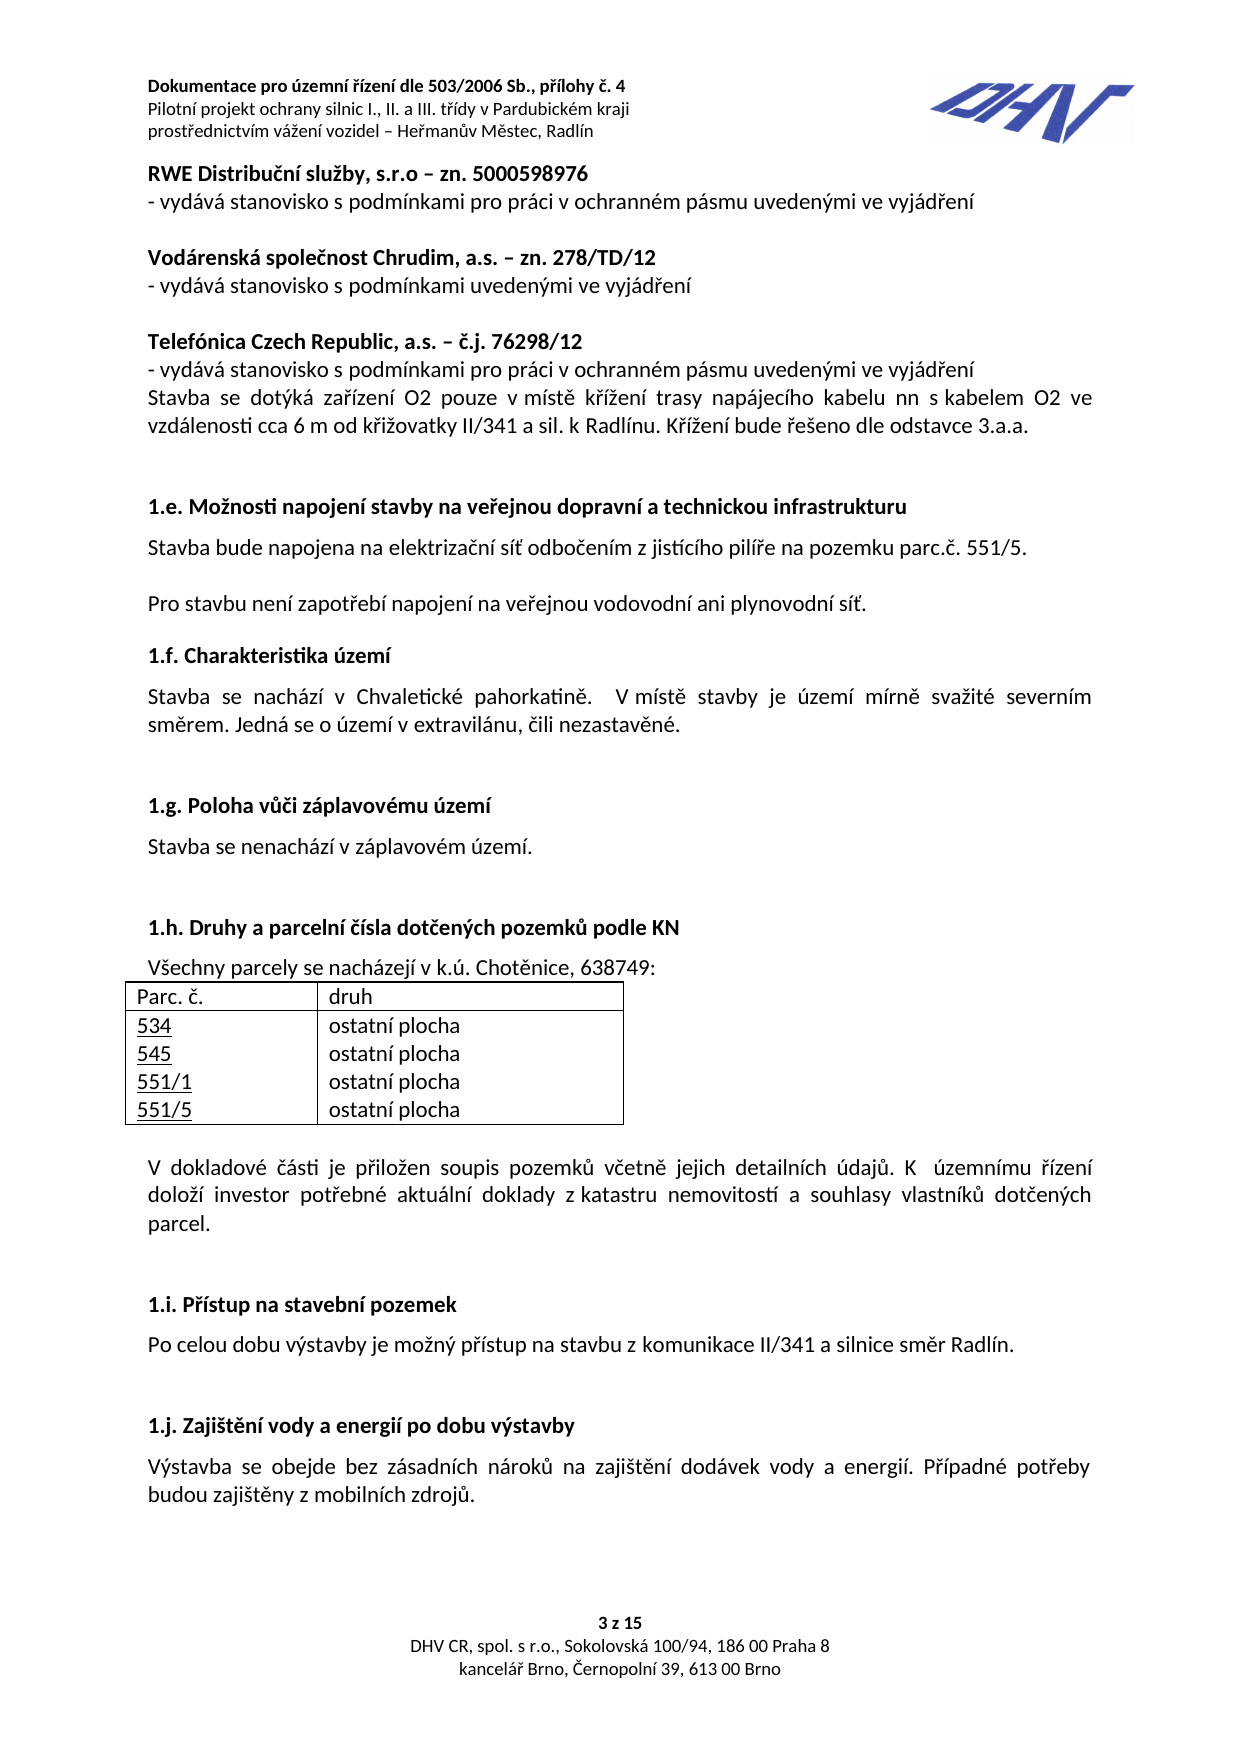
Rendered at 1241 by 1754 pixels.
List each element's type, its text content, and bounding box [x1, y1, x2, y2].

text Po celou dobu výstavby je možný přístup na stavbu z komunikace II/341 a silnice směr Radlín. [148, 1330, 1092, 1358]
picture [928, 75, 1135, 147]
text Pro stavbu není zapotřebí napojení na veřejnou vodovodní ani plynovodní síť. [148, 589, 1092, 617]
table_cell 534 545 551/1 551/5 [126, 1011, 317, 1123]
text Stavba se nachází v Chvaletické pahorkatině. V místě stavby je území mírně svažité severním směrem. Jedná se o území v extravilánu, čili nezastavěné. [148, 682, 1092, 738]
text Stavba se nenachází v záplavovém území. [148, 832, 1092, 860]
subtitle Možnosti napojení stavby na veřejnou dopravní a technickou infrastrukturu [148, 492, 1092, 520]
subtitle Poloha vůči záplavovému území [148, 791, 1092, 819]
subtitle Zajištění vody a energií po dobu výstavby [148, 1411, 1092, 1439]
text V dokladové části je přiložen soupis pozemků včetně jejich detailních údajů. K územnímu řízení doloží investor potřebné aktuální doklady z katastru nemovitostí a souhlasy vlastníků dotčených parcel. [148, 1153, 1092, 1237]
subtitle Charakteristika území [148, 642, 1092, 670]
text - vydává stanovisko s podmínkami pro práci v ochranném pásmu uvedenými ve vyjádření [148, 355, 1092, 383]
text Vodárenská společnost Chrudim, a.s. – zn. 278/TD/12 [148, 243, 1092, 271]
text - vydává stanovisko s podmínkami uvedenými ve vyjádření [148, 271, 1092, 299]
text - vydává stanovisko s podmínkami pro práci v ochranném pásmu uvedenými ve vyjádření [148, 187, 1092, 215]
text Všechny parcely se nacházejí v k.ú. Chotěnice, 638749: [148, 953, 1092, 981]
table_cell ostatní plocha ostatní plocha ostatní plocha ostatní plocha [318, 1011, 623, 1123]
text Stavba bude napojena na elektrizační síť odbočením z jistícího pilíře na pozemku parc.č. 551/5. [148, 533, 1092, 561]
table_header druh [318, 983, 623, 1010]
text RWE Distribuční služby, s.r.o – zn. 5000598976 [148, 159, 1092, 187]
table_header Parc. č. [126, 983, 317, 1010]
text Telefónica Czech Republic, a.s. – č.j. 76298/12 [148, 327, 1092, 355]
subtitle Přístup na stavební pozemek [148, 1290, 1092, 1318]
text Výstavba se obejde bez zásadních nároků na zajištění dodávek vody a energií. Případné potřeby budou zajištěny z mobilních zdrojů. [148, 1452, 1092, 1508]
subtitle Druhy a parcelní čísla dotčených pozemků podle KN [148, 913, 1092, 941]
text Stavba se dotýká zařízení O2 pouze v místě křížení trasy napájecího kabelu nn s kabelem O2 ve vzdálenosti cca 6 m od křižovatky II/341 a sil. k Radlínu. Křížení bude řešeno dle odstavce 3.a.a. [148, 383, 1092, 439]
